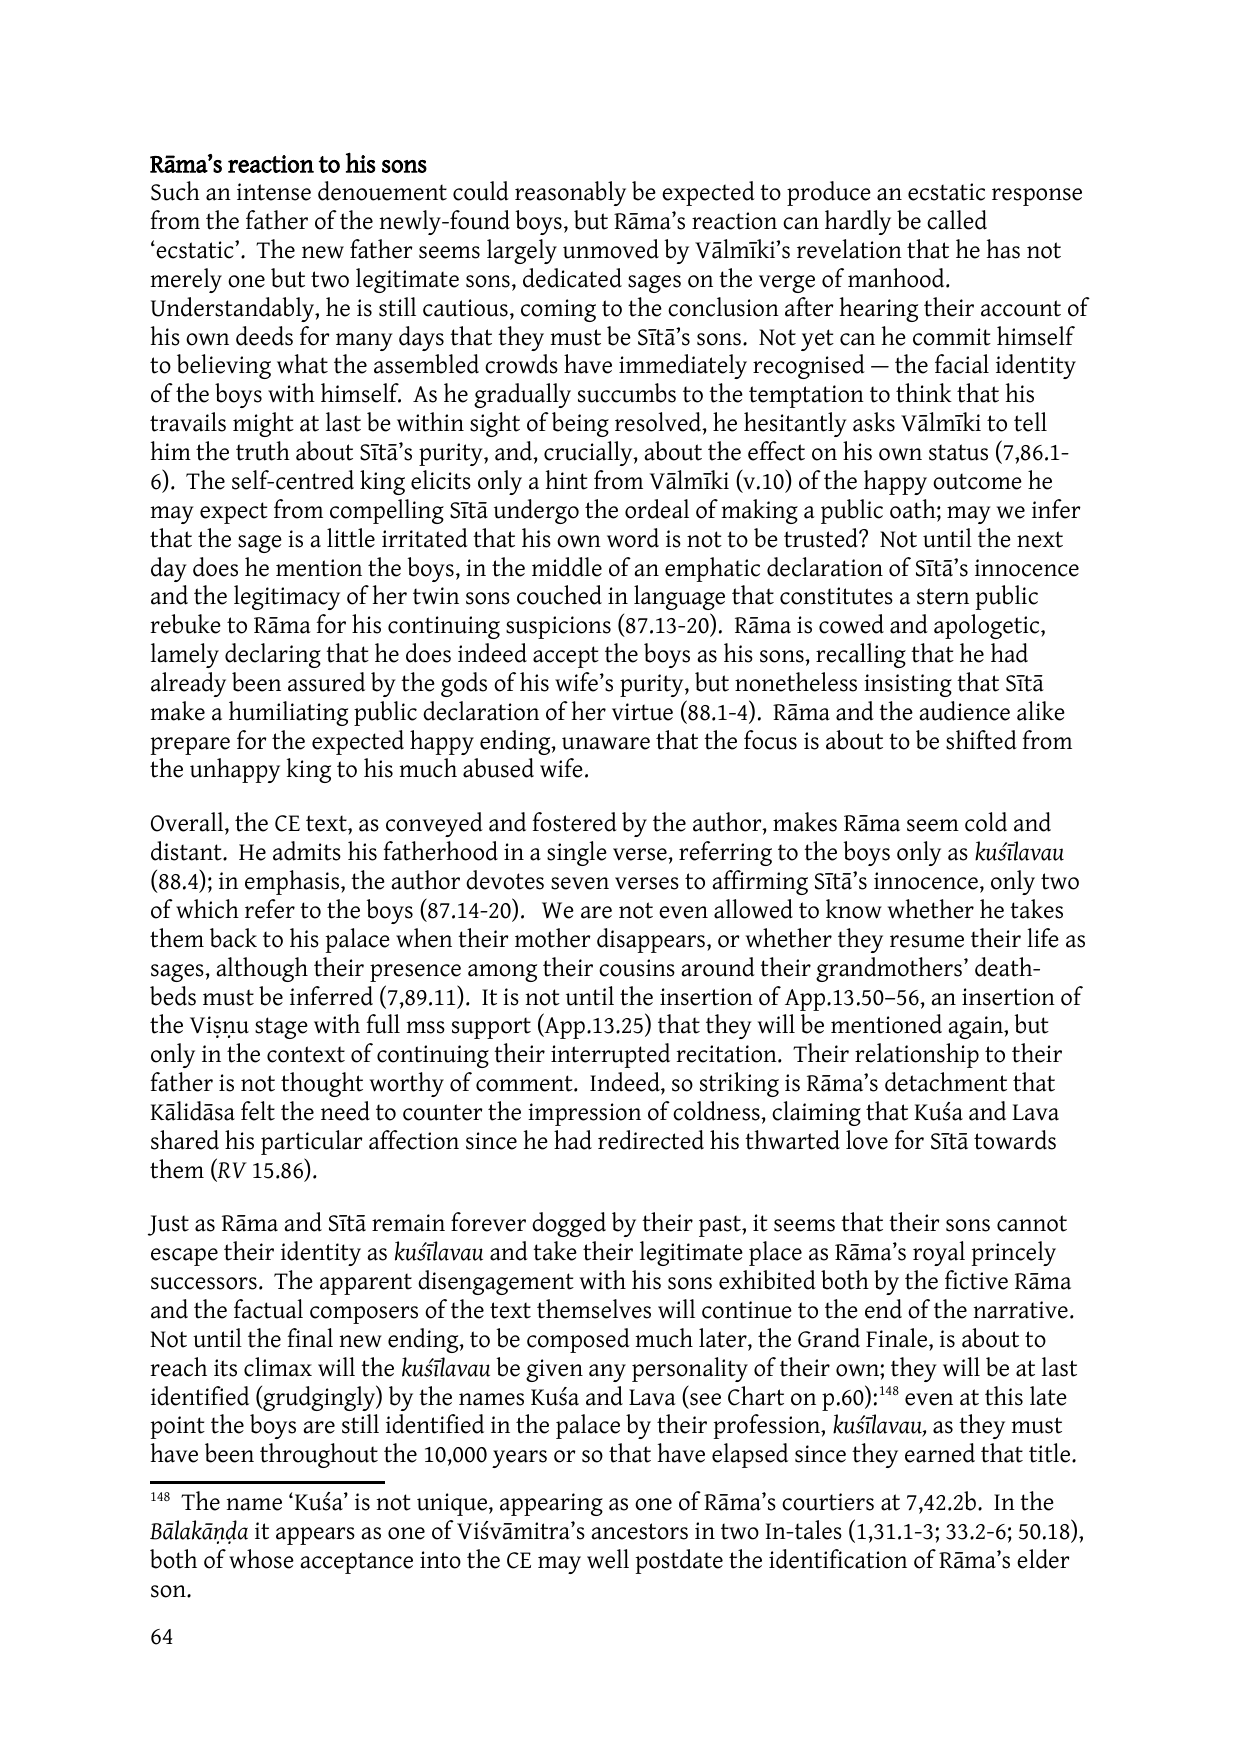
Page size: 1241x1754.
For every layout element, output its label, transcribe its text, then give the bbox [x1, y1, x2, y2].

text Rāma’s reaction to his sons Such an intense denouement could reasonably be expected to produce an ecstatic response from the father of the newly-found boys, but Rāma’s reaction can hardly be called ‘ecstatic’. The new father seems largely unmoved by Vālmīki’s revelation that he has not merely one but two legitimate sons, dedicated sages on the verge of manhood. Understandably, he is still cautious, coming to the conclusion after hearing their account of his own deeds for many days that they must be Sītā’s sons. Not yet can he commit himself to believing what the assembled crowds have immediately recognised — the facial identity of the boys with himself. As he gradually succumbs to the temptation to think that his travails might at last be within sight of being resolved, he hesitantly asks Vālmīki to tell him the truth about Sītā’s purity, and, crucially, about the effect on his own status (7,86.1-6). The self-centred king elicits only a hint from Vālmīki (v.10) of the happy outcome he may expect from compelling Sītā undergo the ordeal of making a public oath; may we infer that the sage is a little irritated that his own word is not to be trusted? Not until the next day does he mention the boys, in the middle of an emphatic declaration of Sītā’s innocence and the legitimacy of her twin sons couched in language that constitutes a stern public rebuke to Rāma for his continuing suspicions (87.13-20). Rāma is cowed and apologetic, lamely declaring that he does indeed accept the boys as his sons, recalling that he had already been assured by the gods of his wife’s purity, but nonetheless insisting that Sītā make a humiliating public declaration of her virtue (88.1-4). Rāma and the audience alike prepare for the expected happy ending, unaware that the focus is about to be shifted from the unhappy king to his much abused wife. [150, 150, 1088, 785]
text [150, 1210, 1088, 1469]
text Overall, the CE text, as conveyed and fostered by the author, makes Rāma seem cold and distant. He admits his fatherhood in a single verse, referring to the boys only as kuśīlavau (88.4); in emphasis, the author devotes seven verses to affirming Sītā’s innocence, only two of which refer to the boys (87.14-20). We are not even allowed to know whether he takes them back to his palace when their mother disappears, or whether they resume their life as sages, although their presence among their cousins around their grandmothers’ death-beds must be inferred (7,89.11). It is not until the insertion of App.13.50–56, an insertion of the Viṣṇu stage with full mss support (App.13.25) that they will be mentioned again, but only in the context of continuing their interrupted recitation. Their relationship to their father is not thought worthy of comment. Indeed, so striking is Rāma’s detachment that Kālidāsa felt the need to counter the impression of coldness, claiming that Kuśa and Lava shared his particular affection since he had redirected his thwarted love for Sītā towards them (RV 15.86). [150, 810, 1088, 1185]
